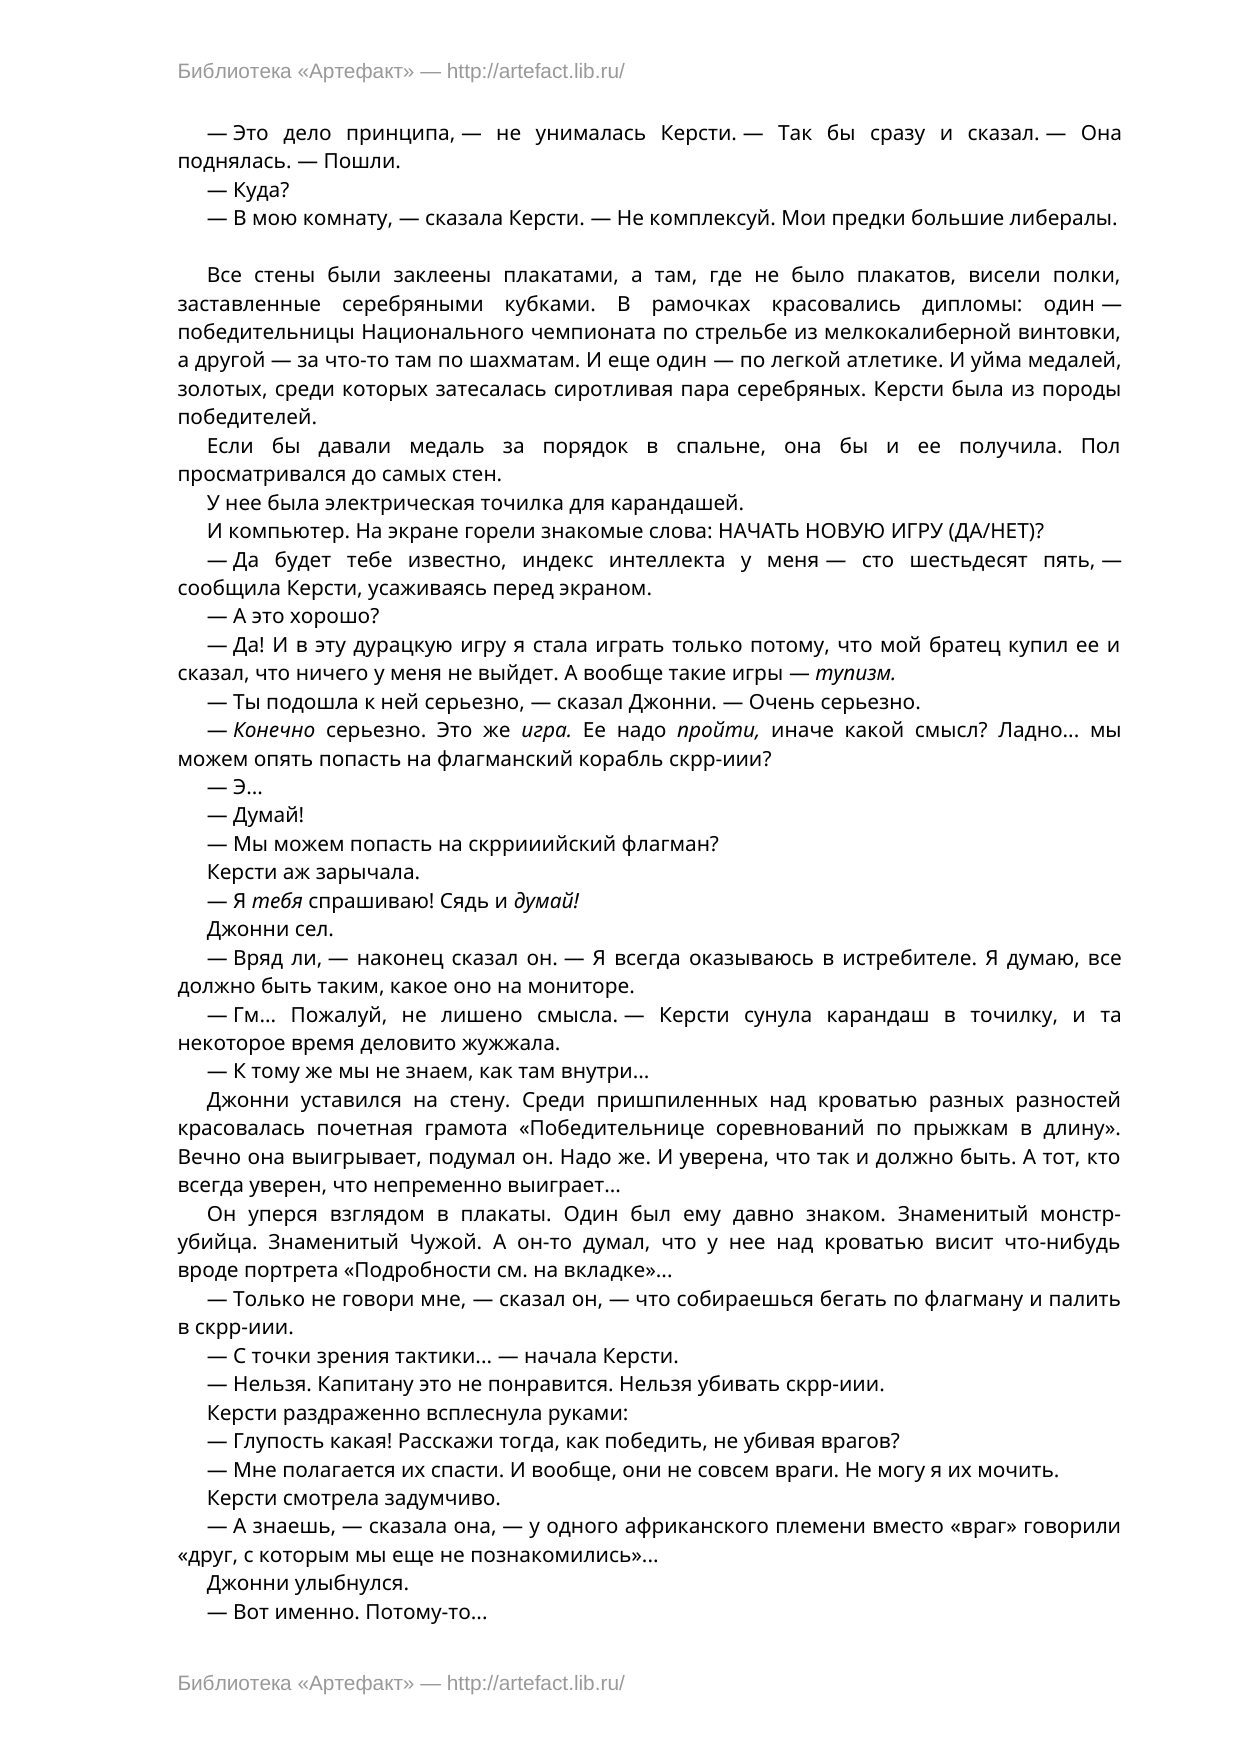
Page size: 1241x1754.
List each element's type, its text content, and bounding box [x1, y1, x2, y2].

text Керсти смотрела задумчиво. [177, 1483, 1122, 1512]
text — Мне полагается их спасти. И вообще, они не совсем враги. Не могу я их мочить. [177, 1455, 1122, 1483]
text — К тому же мы не знаем, как там внутри... [177, 1057, 1122, 1085]
text — Вряд ли, — наконец сказал он. — Я всегда оказываюсь в истребителе. Я думаю, все должно быть таким, какое оно на мониторе. [177, 943, 1122, 1000]
text И компьютер. На экране горели знакомые слова: НАЧАТЬ НОВУЮ ИГРУ (ДА/НЕТ)? [177, 516, 1122, 545]
text Все стены были заклеены плакатами, а там, где не было плакатов, висели полки, заставленные серебряными кубками. В рамочках красовались дипломы: один — победительницы Национального чемпионата по стрельбе из мелкокалиберной винтовки, а другой — за что-то там по шахматам. И еще один — по легкой атлетике. И уйма медалей, золотых, среди которых затесалась сиротливая пара серебряных. Керсти была из породы победителей. [177, 260, 1122, 431]
text Джонни улыбнулся. [177, 1568, 1122, 1597]
text Керсти аж зарычала. [177, 857, 1122, 886]
text У нее была электрическая точилка для карандашей. [177, 488, 1122, 516]
text — А это хорошо? [177, 602, 1122, 630]
text — Мы можем попасть на скррииийский флагман? [177, 829, 1122, 857]
text Джонни уставился на стену. Среди пришпиленных над кроватью разных разностей красовалась почетная грамота «Победительнице соревнований по прыжкам в длину». Вечно она выигрывает, подумал он. Надо же. И уверена, что так и должно быть. А тот, кто всегда уверен, что непременно выиграет... [177, 1085, 1122, 1199]
text — С точки зрения тактики... — начала Керсти. [177, 1341, 1122, 1369]
text — Вот именно. Потому-то... [177, 1597, 1122, 1625]
text — Куда? [177, 175, 1122, 203]
text Керсти раздраженно всплеснула руками: [177, 1398, 1122, 1426]
text — Я тебя спрашиваю! Сядь и думай! [177, 886, 1122, 914]
text — Только не говори мне, — сказал он, — что собираешься бегать по флагману и палить в скрр-иии. [177, 1284, 1122, 1341]
text — Думай! [177, 801, 1122, 829]
text Джонни сел. [177, 914, 1122, 943]
text — Э... [177, 772, 1122, 801]
text — Ты подошла к ней серьезно, — сказал Джонни. — Очень серьезно. [177, 687, 1122, 715]
text — А знаешь, — сказала она, — у одного африканского племени вместо «враг» говорили «друг, с которым мы еще не познакомились»... [177, 1512, 1122, 1568]
text Если бы давали медаль за порядок в спальне, она бы и ее получила. Пол просматривался до самых стен. [177, 431, 1122, 488]
text — Глупость какая! Расскажи тогда, как победить, не убивая врагов? [177, 1426, 1122, 1455]
text — В мою комнату, — сказала Керсти. — Не комплексуй. Мои предки большие либералы. [177, 203, 1122, 232]
text — Конечно серьезно. Это же игра. Ее надо пройти, иначе какой смысл? Ладно... мы можем опять попасть на флагманский корабль скрр-иии? [177, 715, 1122, 772]
text — Нельзя. Капитану это не понравится. Нельзя убивать скрр-иии. [177, 1369, 1122, 1398]
text Он уперся взглядом в плакаты. Один был ему давно знаком. Знаменитый монстр-убийца. Знаменитый Чужой. А он-то думал, что у нее над кроватью висит что-нибудь вроде портрета «Подробности см. на вкладке»... [177, 1199, 1122, 1284]
text — Да! И в эту дурацкую игру я стала играть только потому, что мой братец купил ее и сказал, что ничего у меня не выйдет. А вообще такие игры — тупизм. [177, 630, 1122, 687]
text — Это дело принципа, — не унималась Керсти. — Так бы сразу и сказал. — Она поднялась. — Пошли. [177, 118, 1122, 175]
text — Гм... Пожалуй, не лишено смысла. — Керсти сунула карандаш в точилку, и та некоторое время деловито жужжала. [177, 1000, 1122, 1057]
text — Да будет тебе известно, индекс интеллекта у меня — сто шестьдесят пять, — сообщила Керсти, усаживаясь перед экраном. [177, 545, 1122, 602]
